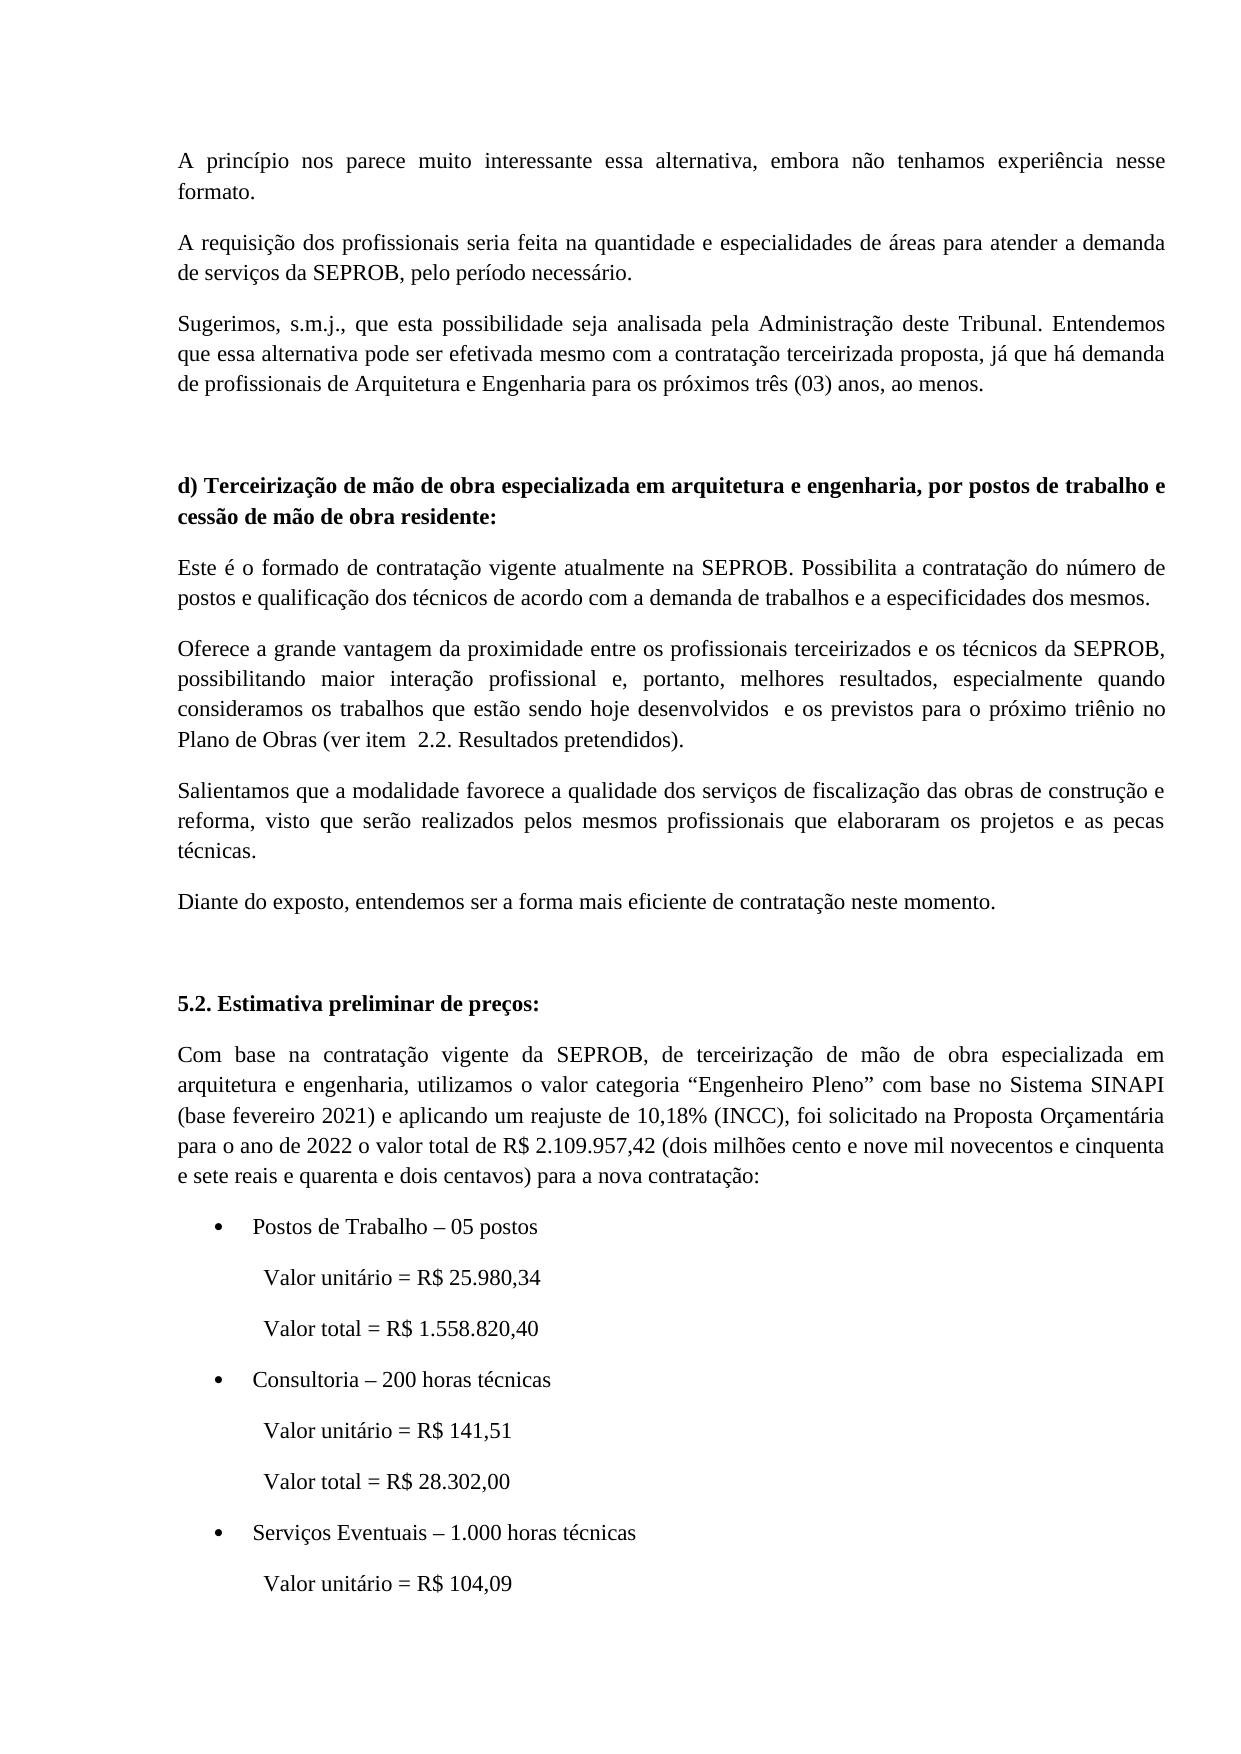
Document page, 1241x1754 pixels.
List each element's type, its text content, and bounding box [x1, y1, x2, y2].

text Este é o formado de contratação vigente atualmente na SEPROB. Possibilita a contratação do número de postos e qualificação dos técnicos de acordo com a demanda de trabalhos e a especificidades dos mesmos. [177, 554, 1167, 610]
text Valor unitário = R$ 25.980,34 [177, 1264, 1167, 1291]
text 5.2. Estimativa preliminar de preços: [177, 990, 1167, 1017]
text Com base na contratação vigente da SEPROB, de terceirização de mão de obra especializada em arquitetura e engenharia, utilizamos o valor categoria “Engenheiro Pleno” com base no Sistema SINAPI (base fevereiro 2021) e aplicando um reajuste de 10,18% (INCC), foi solicitado na Proposta Orçamentária para o ano de 2022 o valor total de R$ 2.109.957,42 (dois milhões cento e nove mil novecentos e cinquenta e sete reais e quarenta e dois centavos) para a nova contratação: [177, 1041, 1167, 1188]
text Sugerimos, s.m.j., que esta possibilidade seja analisada pela Administração deste Tribunal. Entendemos que essa alternativa pode ser efetivada mesmo com a contratação terceirizada proposta, já que há demanda de profissionais de Arquitetura e Engenharia para os próximos três (03) anos, ao menos. [177, 310, 1167, 397]
list Consultoria – 200 horas técnicas [215, 1366, 1167, 1393]
text d) Terceirização de mão de obra especializada em arquitetura e engenharia, por postos de trabalho e cessão de mão de obra residente: [177, 473, 1167, 529]
text Diante do exposto, entendemos ser a forma mais eficiente de contratação neste momento. [177, 888, 1167, 914]
text Valor total = R$ 1.558.820,40 [177, 1315, 1167, 1342]
text Valor unitário = R$ 104,09 [177, 1571, 1167, 1597]
list Serviços Eventuais – 1.000 horas técnicas [215, 1519, 1167, 1546]
text Valor unitário = R$ 141,51 [177, 1417, 1167, 1444]
text Oferece a grande vantagem da proximidade entre os profissionais terceirizados e os técnicos da SEPROB, possibilitando maior interação profissional e, portanto, melhores resultados, especialmente quando consideramos os trabalhos que estão sendo hoje desenvolvidos e os previstos para o próximo triênio no Plano de Obras (ver item 2.2. Resultados pretendidos). [177, 635, 1167, 752]
text Salientamos que a modalidade favorece a qualidade dos serviços de fiscalização das obras de construção e reforma, visto que serão realizados pelos mesmos profissionais que elaboraram os projetos e as pecas técnicas. [177, 777, 1167, 863]
text A princípio nos parece muito interessante essa alternativa, embora não tenhamos experiência nesse formato. [177, 148, 1167, 204]
text A requisição dos profissionais seria feita na quantidade e especialidades de áreas para atender a demanda de serviços da SEPROB, pelo período necessário. [177, 229, 1167, 285]
list Postos de Trabalho – 05 postos [215, 1213, 1167, 1239]
text Valor total = R$ 28.302,00 [177, 1468, 1167, 1495]
